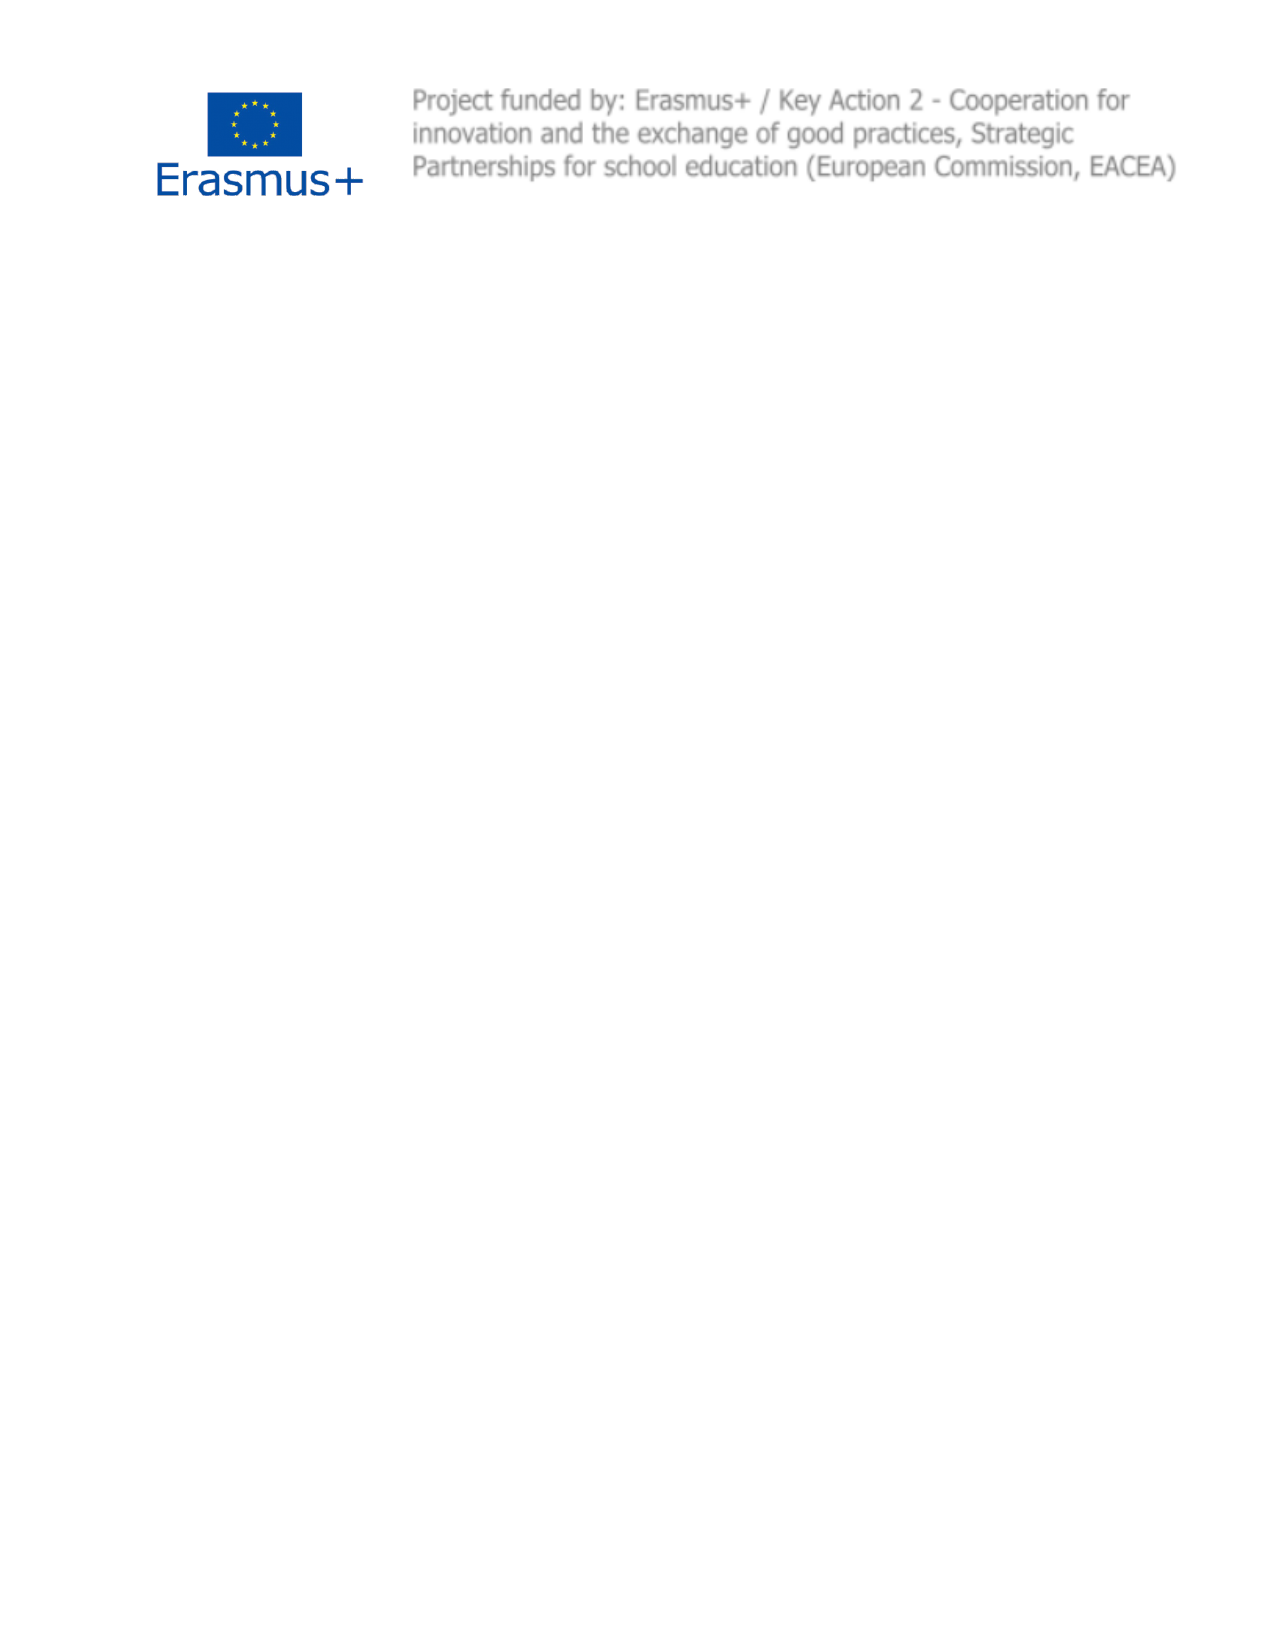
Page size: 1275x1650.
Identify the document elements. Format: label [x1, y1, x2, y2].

picture [403, 76, 1182, 186]
picture [150, 75, 365, 198]
